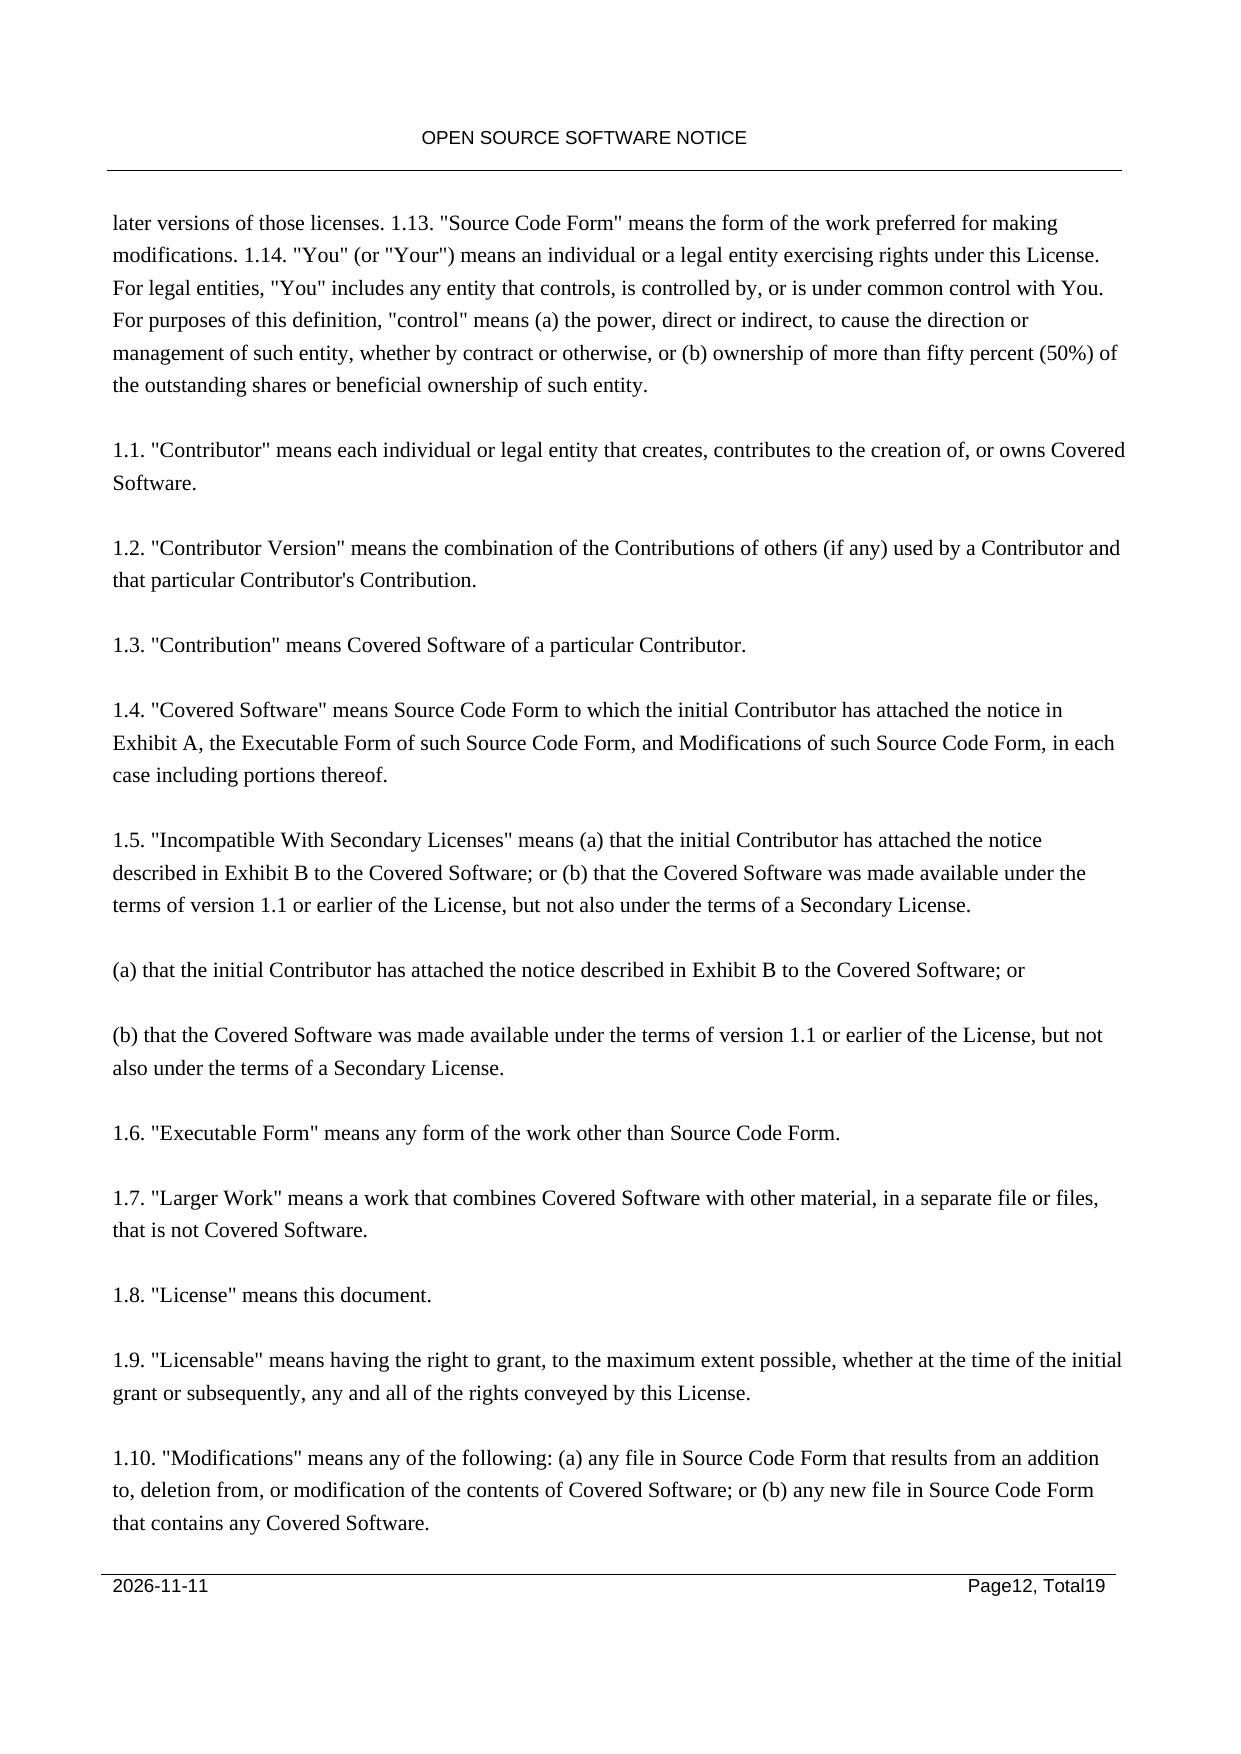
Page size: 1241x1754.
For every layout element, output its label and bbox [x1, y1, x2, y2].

text [112, 206, 1128, 1539]
